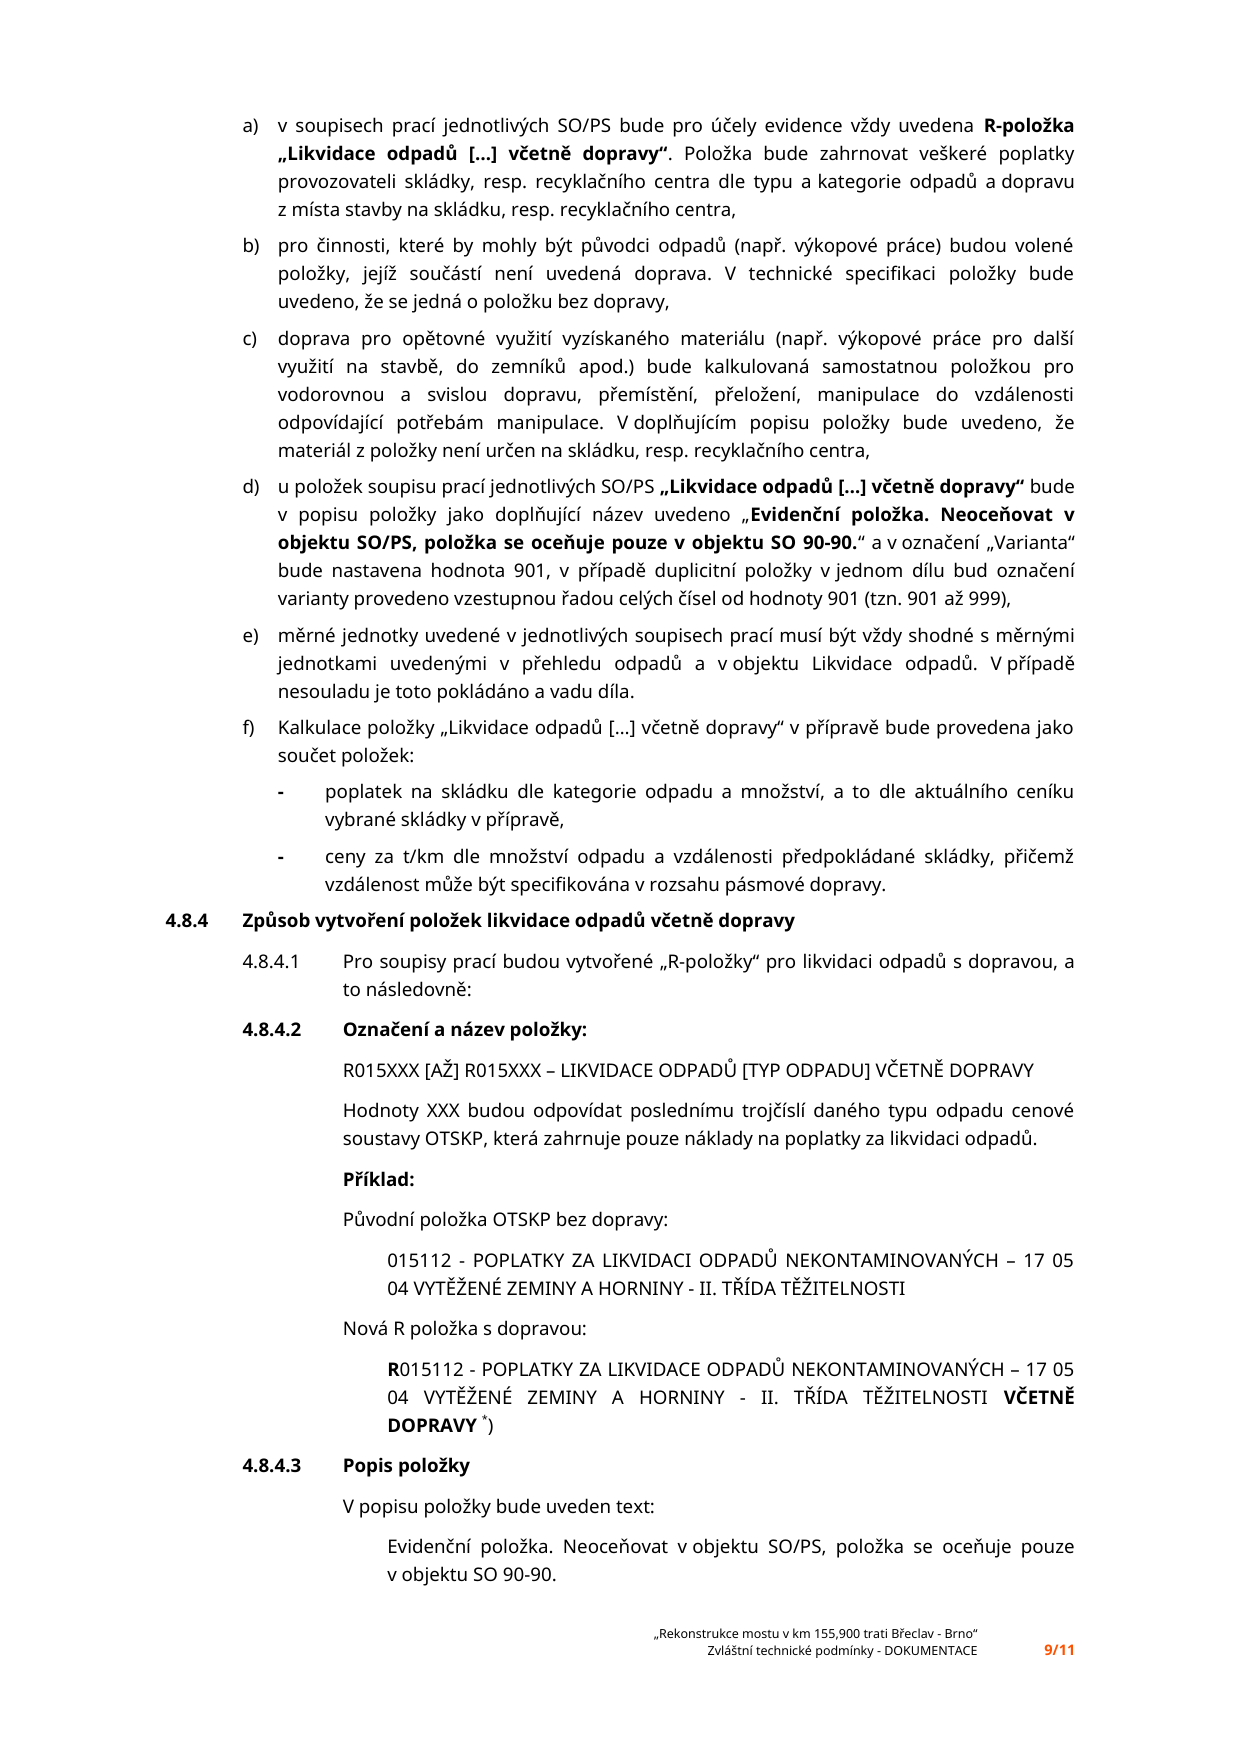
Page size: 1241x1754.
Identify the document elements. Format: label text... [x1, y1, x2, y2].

text Označení a název položky: [242, 1016, 1075, 1042]
list měrné jednotky uvedené v jednotlivých soupisech prací musí být vždy shodné s měrnými jednotkami uvedenými v přehledu odpadů a v objektu Likvidace odpadů. V případě nesouladu je toto pokládáno a vadu díla. [242, 622, 1075, 703]
text Popis položky [242, 1453, 1075, 1478]
text Příklad: [343, 1166, 1075, 1192]
text Nová R položka s dopravou: [343, 1316, 1075, 1341]
text Hodnoty XXX budou odpovídat poslednímu trojčíslí daného typu odpadu cenové soustavy OTSKP, která zahrnuje pouze náklady na poplatky za likvidaci odpadů. [343, 1097, 1075, 1151]
text Způsob vytvoření položek likvidace odpadů včetně dopravy [165, 907, 1075, 933]
list ceny za t/km dle množství odpadu a vzdálenosti předpokládané skládky, přičemž vzdálenost může být specifikována v rozsahu pásmové dopravy. [278, 843, 1075, 897]
list Kalkulace položky „Likvidace odpadů […] včetně dopravy“ v přípravě bude provedena jako součet položek: [242, 714, 1075, 768]
list poplatek na skládku dle kategorie odpadu a množství, a to dle aktuálního ceníku vybrané skládky v přípravě, [278, 779, 1075, 832]
text Původní položka OTSKP bez dopravy: [343, 1207, 1075, 1232]
text V popisu položky bude uveden text: [343, 1493, 1075, 1519]
text Evidenční položka. Neoceňovat v objektu SO/PS, položka se oceňuje pouze v objektu SO 90-90. [387, 1534, 1075, 1587]
list doprava pro opětovné využití vyzískaného materiálu (např. výkopové práce pro další využití na stavbě, do zemníků apod.) bude kalkulovaná samostatnou položkou pro vodorovnou a svislou dopravu, přemístění, přeložení, manipulace do vzdálenosti odpovídající potřebám manipulace. V doplňujícím popisu položky bude uvedeno, že materiál z položky není určen na skládku, resp. recyklačního centra, [242, 325, 1075, 463]
text Pro soupisy prací budou vytvořené „R-položky“ pro likvidaci odpadů s dopravou, a to následovně: [242, 948, 1075, 1001]
text 015112 - POPLATKY ZA LIKVIDACI ODPADŮ NEKONTAMINOVANÝCH – 17 05 04 VYTĚŽENÉ ZEMINY A HORNINY - II. TŘÍDA TĚŽITELNOSTI [387, 1247, 1075, 1301]
list v soupisech prací jednotlivých SO/PS bude pro účely evidence vždy uvedena R-položka „Likvidace odpadů […] včetně dopravy“. Položka bude zahrnovat veškeré poplatky provozovateli skládky, resp. recyklačního centra dle typu a kategorie odpadů a dopravu z místa stavby na skládku, resp. recyklačního centra, [242, 112, 1075, 222]
list pro činnosti, které by mohly být původci odpadů (např. výkopové práce) budou volené položky, jejíž součástí není uvedená doprava. V technické specifikaci položky bude uvedeno, že se jedná o položku bez dopravy, [242, 233, 1075, 314]
text u položek soupisu prací jednotlivých SO/PS „Likvidace odpadů […] včetně dopravy“ bude v popisu položky jako doplňující název uvedeno „Evidenční položka. Neoceňovat v objektu SO/PS, položka se oceňuje pouze v objektu SO 90-90.“ a v označení „Varianta“ bude nastavena hodnota 901, v případě duplicitní položky v jednom dílu bud označení varianty provedeno vzestupnou řadou celých čísel od hodnoty 901 (tzn. 901 až 999), [242, 473, 1075, 611]
text R015112 - POPLATKY ZA LIKVIDACE ODPADŮ NEKONTAMINOVANÝCH – 17 05 04 VYTĚŽENÉ ZEMINY A HORNINY - II. TŘÍDA TĚŽITELNOSTI VČETNĚ DOPRAVY *) [387, 1356, 1075, 1438]
text R015XXX [AŽ] R015XXX – LIKVIDACE ODPADŮ [TYP ODPADU] VČETNĚ DOPRAVY [343, 1057, 1075, 1082]
